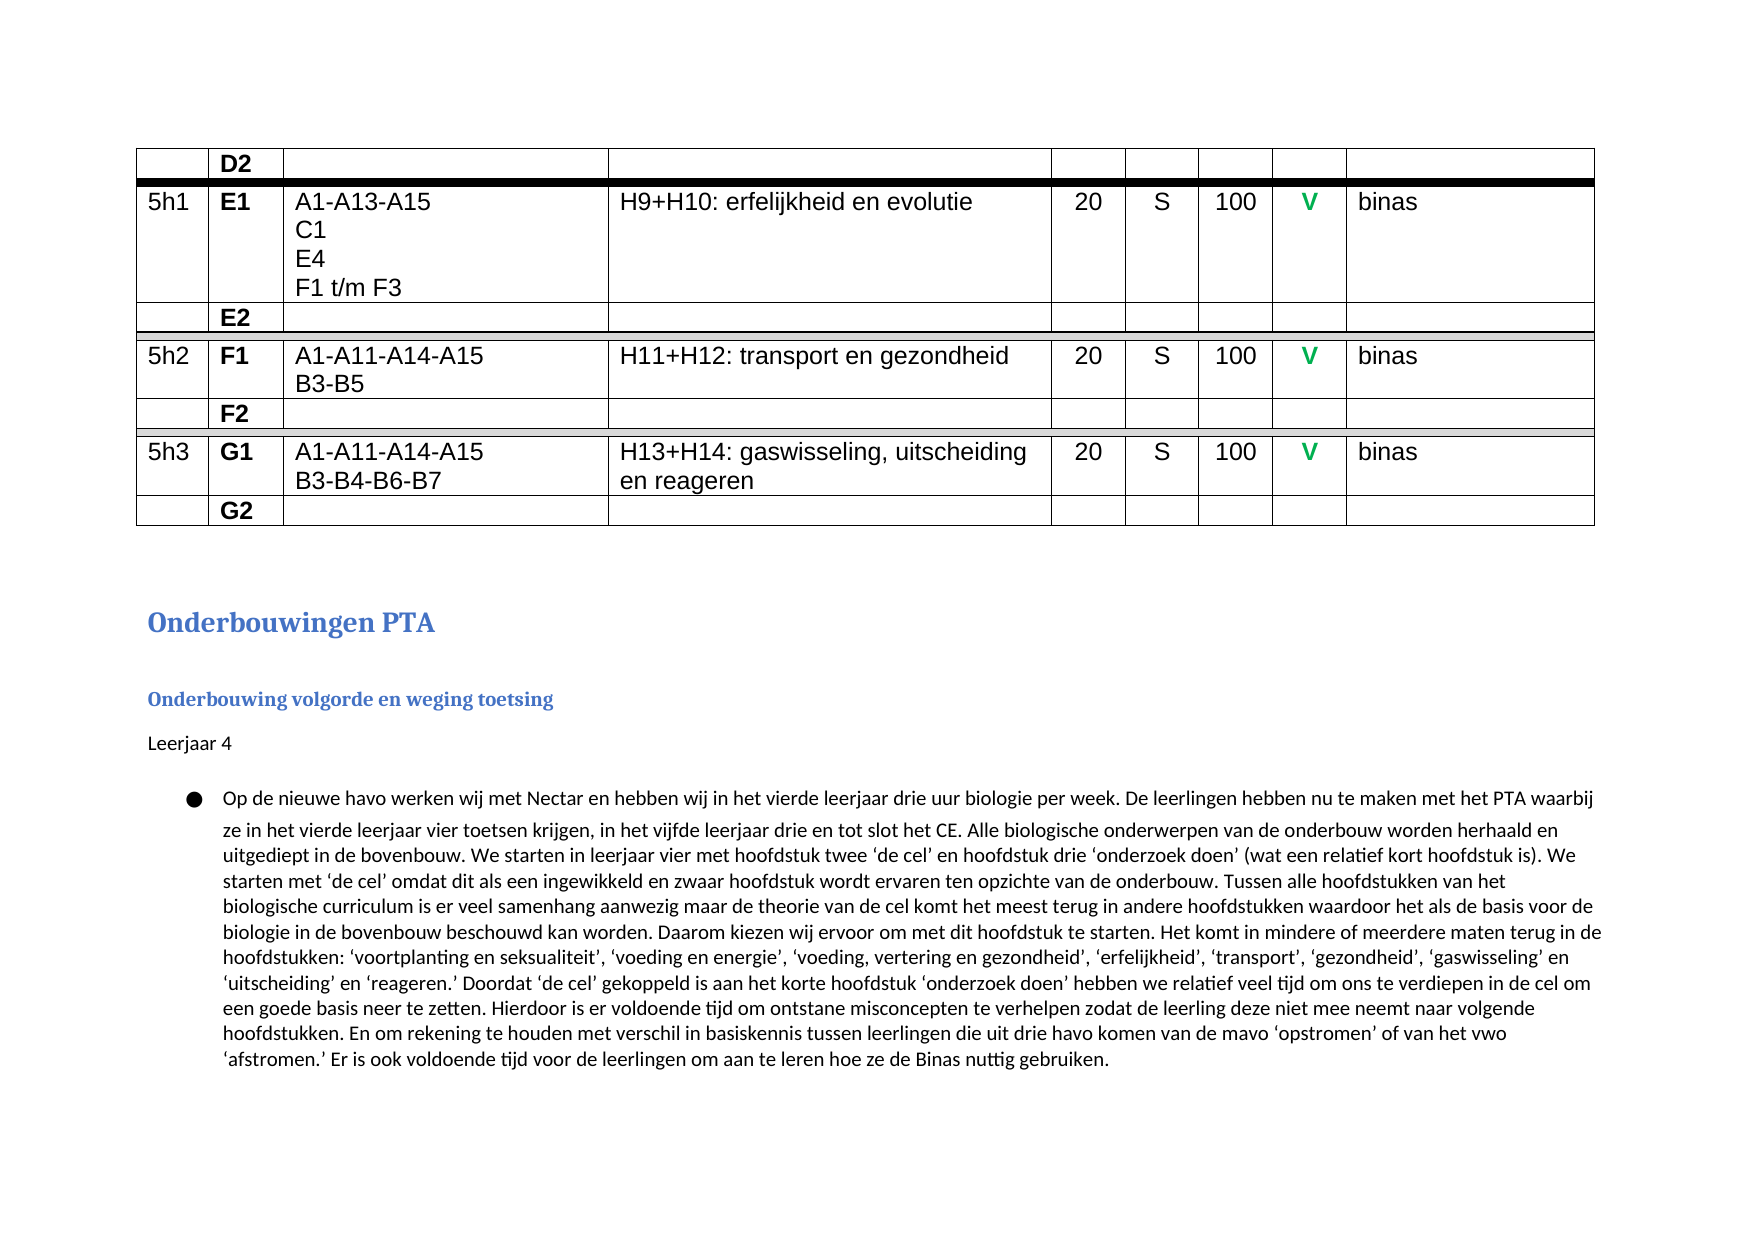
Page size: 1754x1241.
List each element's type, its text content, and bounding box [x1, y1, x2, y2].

table_cell S [1126, 437, 1198, 495]
table_cell 20 [1052, 341, 1125, 398]
table_cell [1199, 496, 1272, 524]
text Onderbouwing volgorde en weging toetsing [148, 640, 1606, 712]
table_cell [1347, 399, 1594, 428]
table_cell [1052, 303, 1125, 331]
table_cell F1 [209, 341, 283, 398]
table_cell A1-A11-A14-A15 B3-B5 [284, 341, 608, 398]
table_cell [137, 496, 208, 524]
table_cell [1347, 149, 1594, 177]
table_cell [1052, 399, 1125, 428]
table_cell H13+H14: gaswisseling, uitscheiding en reageren [609, 437, 1051, 495]
table_cell F2 [209, 399, 283, 428]
table_cell [1273, 149, 1346, 177]
table_cell [284, 399, 608, 428]
table_cell 5h2 [137, 341, 208, 398]
table_cell D2 [209, 149, 283, 177]
table_cell binas [1347, 187, 1594, 302]
table_cell V [1273, 437, 1346, 495]
table_cell [284, 303, 608, 331]
table_cell [609, 303, 1051, 331]
table_cell 20 [1052, 437, 1125, 495]
table_cell [137, 303, 208, 331]
table_cell [1199, 303, 1272, 331]
table_cell [1273, 399, 1346, 428]
table_cell [1199, 149, 1272, 177]
list Op de nieuwe havo werken wij met Nectar en hebben wij in het vierde leerjaar drie uur biologie per week. De leerlingen hebben nu te maken met het PTA waarbij ze in het vierde leerjaar vier toetsen krijgen, in het vijfde leerjaar drie en tot slot het CE. Alle biologische onderwerpen van de onderbouw worden herhaald en uitgediept in de bovenbouw. We starten in leerjaar vier met hoofdstuk twee ‘de cel’ en hoofdstuk drie ‘onderzoek doen’ (wat een relatief kort hoofdstuk is). We starten met ‘de cel’ omdat dit als een ingewikkeld en zwaar hoofdstuk wordt ervaren ten opzichte van de onderbouw. Tussen alle hoofdstukken van het biologische curriculum is er veel samenhang aanwezig maar de theorie van de cel komt het meest terug in andere hoofdstukken waardoor het als de basis voor de biologie in de bovenbouw beschouwd kan worden. Daarom kiezen wij ervoor om met dit hoofdstuk te starten. Het komt in mindere of meerdere maten terug in de hoofdstukken: ‘voortplanting en seksualiteit’, ‘voeding en energie’, ‘voeding, vertering en gezondheid’, ‘erfelijkheid’, ‘transport’, ‘gezondheid’, ‘gaswisseling’ en ‘uitscheiding’ en ‘reageren.’ Doordat ‘de cel’ gekoppeld is aan het korte hoofdstuk ‘onderzoek doen’ hebben we relatief veel tijd om ons te verdiepen in de cel om een goede basis neer te zetten. Hierdoor is er voldoende tijd om ontstane misconcepten te verhelpen zodat de leerling deze niet mee neemt naar volgende hoofdstukken. En om rekening te houden met verschil in basiskennis tussen leerlingen die uit drie havo komen van de mavo ‘opstromen’ of van het vwo ‘afstromen.’ Er is ook voldoende tijd voor de leerlingen om aan te leren hoe ze de Binas nuttig gebruiken. [185, 774, 1606, 1071]
text Leerjaar 4 [148, 730, 1606, 756]
table_cell [1273, 496, 1346, 524]
table_cell 100 [1199, 437, 1272, 495]
table_cell E1 [209, 187, 283, 302]
table_cell [1347, 303, 1594, 331]
table_cell 100 [1199, 187, 1272, 302]
table_cell G1 [209, 437, 283, 495]
table_cell [609, 149, 1051, 177]
table_cell [1126, 303, 1198, 331]
table_cell 20 [1052, 187, 1125, 302]
table_cell A1-A11-A14-A15 B3-B4-B6-B7 [284, 437, 608, 495]
table_cell 5h3 [137, 437, 208, 495]
table_cell 5h1 [137, 187, 208, 302]
table_cell [1273, 303, 1346, 331]
table_cell [609, 399, 1051, 428]
table_cell [1199, 399, 1272, 428]
table_cell V [1273, 341, 1346, 398]
table_cell [137, 429, 1594, 436]
table_cell S [1126, 187, 1198, 302]
table_cell [137, 333, 1594, 340]
table_cell A1-A13-A15 C1 E4 F1 t/m F3 [284, 187, 608, 302]
table_cell V [1273, 187, 1346, 302]
table_cell H11+H12: transport en gezondheid [609, 341, 1051, 398]
table_cell [137, 149, 208, 177]
table_cell binas [1347, 437, 1594, 495]
table_cell 100 [1199, 341, 1272, 398]
table_cell E2 [209, 303, 283, 331]
table_cell [1347, 496, 1594, 524]
table_cell [137, 179, 1594, 186]
table_cell [1052, 149, 1125, 177]
table_cell binas [1347, 341, 1594, 398]
table_cell [284, 496, 608, 524]
table_cell [1052, 496, 1125, 524]
table_cell S [1126, 341, 1198, 398]
table_cell H9+H10: erfelijkheid en evolutie [609, 187, 1051, 302]
table_cell [284, 149, 608, 177]
table_cell [1126, 496, 1198, 524]
table_cell [1126, 399, 1198, 428]
table_cell G2 [209, 496, 283, 524]
table_cell [137, 399, 208, 428]
table_cell [1126, 149, 1198, 177]
table_cell [609, 496, 1051, 524]
subtitle Onderbouwingen PTA [148, 607, 1606, 640]
